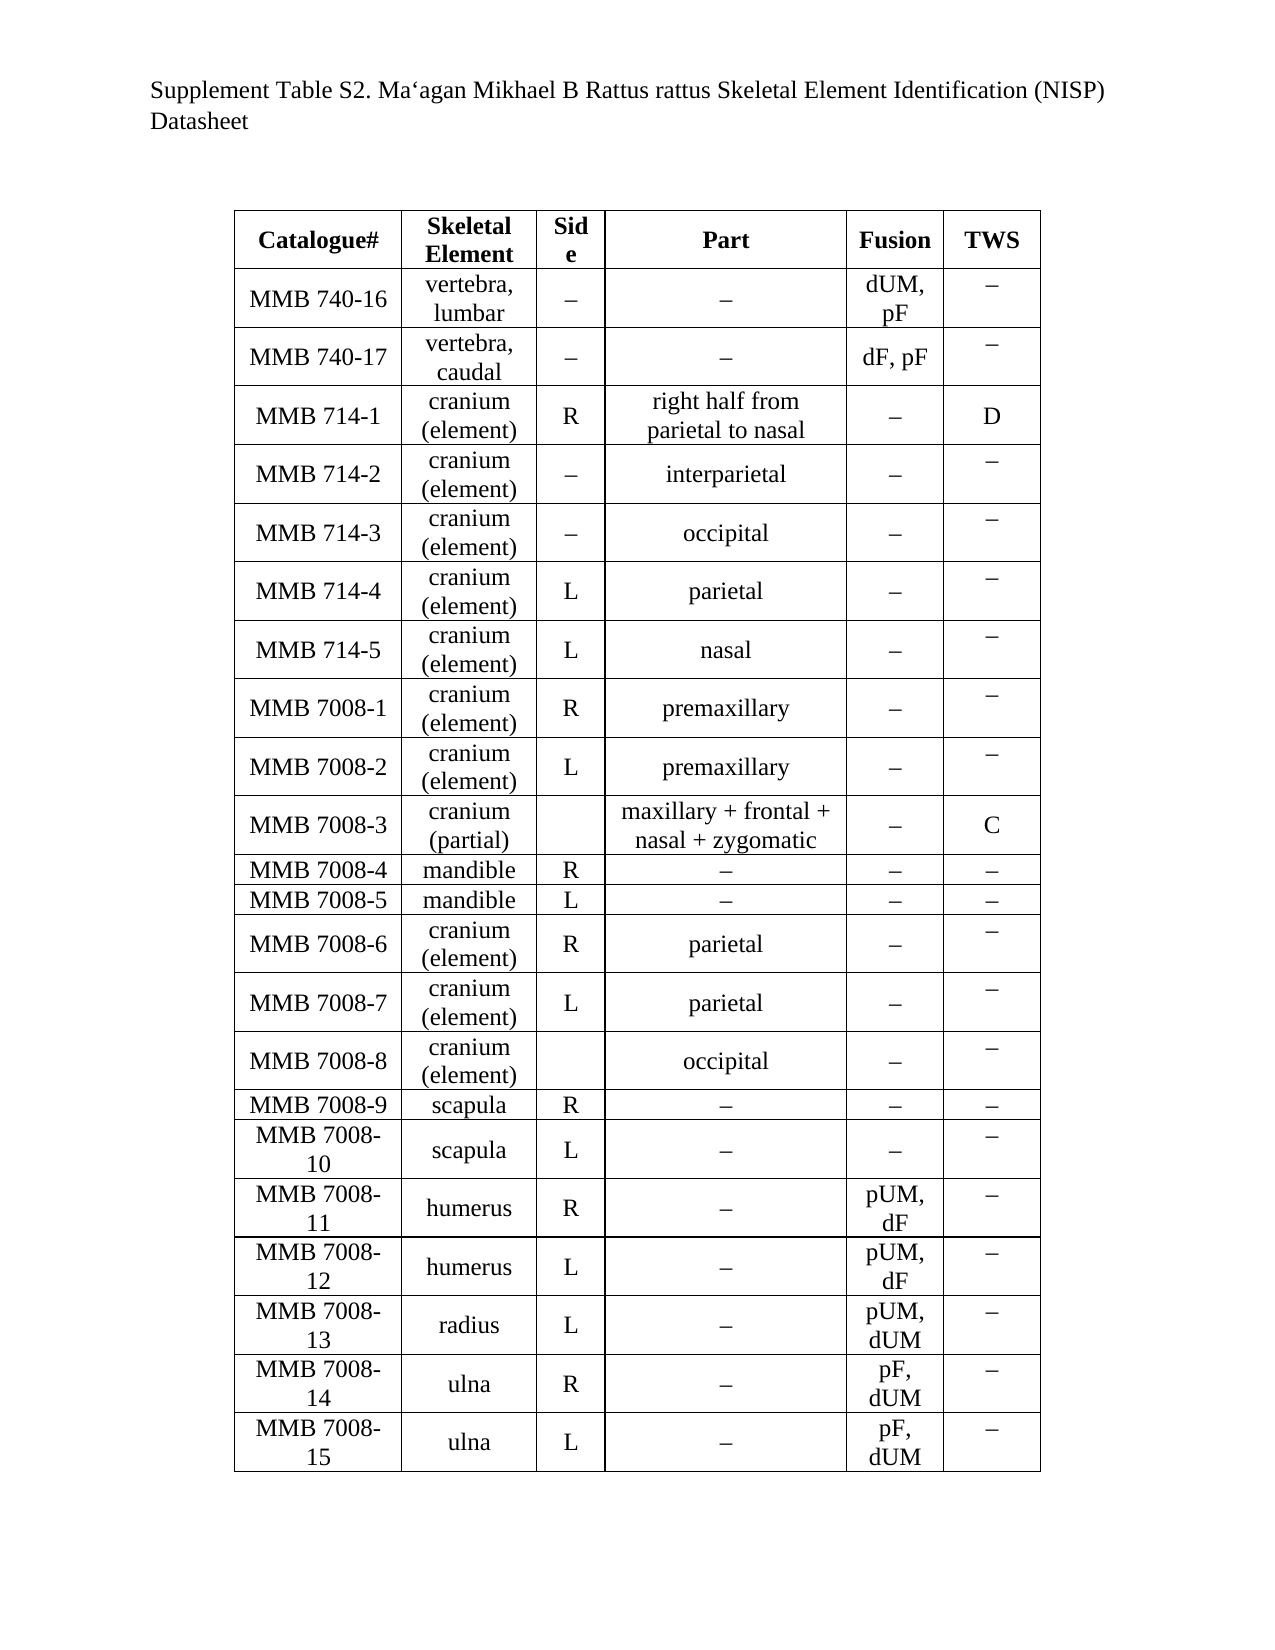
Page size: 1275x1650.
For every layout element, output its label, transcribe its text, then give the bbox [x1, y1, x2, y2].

table_cell MMB 7008-10 [235, 1120, 401, 1178]
table_cell MMB 7008-11 [235, 1179, 401, 1236]
table_cell MMB 7008-1 [235, 679, 401, 737]
table_cell occipital [606, 1032, 846, 1089]
table_cell MMB 7008-8 [235, 1032, 401, 1089]
table_cell cranium (partial) [402, 796, 536, 854]
table_cell cranium (element) [402, 973, 536, 1031]
table_cell – [606, 885, 846, 914]
table_cell – [847, 562, 943, 619]
table_cell cranium (element) [402, 621, 536, 678]
table_cell L [537, 1413, 604, 1471]
table_cell – [606, 855, 846, 884]
table_cell humerus [402, 1179, 536, 1236]
table_cell – [944, 562, 1040, 619]
table_cell – [847, 738, 943, 795]
table_cell – [944, 1179, 1040, 1236]
table_cell – [537, 504, 604, 561]
table_cell pF, dUM [847, 1413, 943, 1471]
table_cell mandible [402, 885, 536, 914]
table_cell – [944, 1413, 1040, 1471]
table_header Fusion [847, 211, 943, 268]
table_cell cranium (element) [402, 738, 536, 795]
table_cell – [606, 269, 846, 327]
table_cell parietal [606, 562, 846, 619]
table_cell – [847, 1120, 943, 1178]
table_cell MMB 7008-15 [235, 1413, 401, 1471]
table_cell cranium (element) [402, 504, 536, 561]
table_header Catalogue# [235, 211, 401, 268]
table_cell [537, 1032, 604, 1089]
table_cell MMB 7008-12 [235, 1238, 401, 1295]
table_cell pUM, dF [847, 1238, 943, 1295]
table_cell MMB 7008-13 [235, 1296, 401, 1353]
table_cell L [537, 1238, 604, 1295]
table_cell – [944, 973, 1040, 1031]
table_cell MMB 7008-5 [235, 885, 401, 914]
table_cell – [944, 269, 1040, 327]
table_cell cranium (element) [402, 445, 536, 502]
table_cell mandible [402, 855, 536, 884]
table_cell C [944, 796, 1040, 854]
table_cell – [944, 328, 1040, 385]
table_cell – [606, 1238, 846, 1295]
table_cell – [944, 1355, 1040, 1412]
table_cell – [847, 885, 943, 914]
table_cell cranium (element) [402, 915, 536, 972]
table_cell maxillary + frontal + nasal + zygomatic [606, 796, 846, 854]
table_cell R [537, 1090, 604, 1119]
table_cell MMB 7008-2 [235, 738, 401, 795]
table_cell – [606, 1090, 846, 1119]
table_cell vertebra, lumbar [402, 269, 536, 327]
table_cell MMB 714-3 [235, 504, 401, 561]
table_header Skeletal Element [402, 211, 536, 268]
table_cell R [537, 855, 604, 884]
table_cell – [847, 1032, 943, 1089]
table_cell – [847, 973, 943, 1031]
table_cell nasal [606, 621, 846, 678]
table_cell vertebra, caudal [402, 328, 536, 385]
table_cell – [606, 1179, 846, 1236]
table_cell dUM, pF [847, 269, 943, 327]
table_cell MMB 7008-7 [235, 973, 401, 1031]
table_cell – [606, 1355, 846, 1412]
table_cell – [944, 1238, 1040, 1295]
table_cell cranium (element) [402, 562, 536, 619]
table_cell MMB 714-1 [235, 386, 401, 444]
table_cell cranium (element) [402, 386, 536, 444]
table_cell R [537, 1355, 604, 1412]
table_cell – [944, 738, 1040, 795]
table_cell MMB 7008-6 [235, 915, 401, 972]
table_cell dF, pF [847, 328, 943, 385]
table_cell parietal [606, 915, 846, 972]
table_cell L [537, 973, 604, 1031]
table_cell L [537, 885, 604, 914]
table_cell – [847, 1090, 943, 1119]
table_cell MMB 7008-14 [235, 1355, 401, 1412]
table_cell R [537, 1179, 604, 1236]
table_cell ulna [402, 1355, 536, 1412]
table_cell – [944, 1296, 1040, 1353]
table_cell – [944, 445, 1040, 502]
table_cell R [537, 679, 604, 737]
table_cell – [944, 1032, 1040, 1089]
table_cell MMB 714-2 [235, 445, 401, 502]
table_cell MMB 714-5 [235, 621, 401, 678]
table_cell MMB 7008-9 [235, 1090, 401, 1119]
table_cell pF, dUM [847, 1355, 943, 1412]
table_cell – [606, 1413, 846, 1471]
table_cell right half from parietal to nasal [606, 386, 846, 444]
table_cell – [847, 915, 943, 972]
table_cell pUM, dF [847, 1179, 943, 1236]
table_cell – [537, 269, 604, 327]
table_cell premaxillary [606, 738, 846, 795]
table_header Part [606, 211, 846, 268]
table_cell – [944, 855, 1040, 884]
table_cell – [847, 504, 943, 561]
table_header TWS [944, 211, 1040, 268]
table_cell – [944, 885, 1040, 914]
table_cell D [944, 386, 1040, 444]
table_cell premaxillary [606, 679, 846, 737]
table_cell MMB 7008-4 [235, 855, 401, 884]
table_cell MMB 740-17 [235, 328, 401, 385]
table_cell – [944, 915, 1040, 972]
table_cell R [537, 915, 604, 972]
table_cell interparietal [606, 445, 846, 502]
table_cell L [537, 1296, 604, 1353]
table_cell cranium (element) [402, 1032, 536, 1089]
table_cell MMB 7008-3 [235, 796, 401, 854]
table_cell cranium (element) [402, 679, 536, 737]
table_cell scapula [402, 1090, 536, 1119]
table_cell – [847, 679, 943, 737]
table_cell – [944, 1120, 1040, 1178]
table_cell humerus [402, 1238, 536, 1295]
table_cell R [537, 386, 604, 444]
table_cell L [537, 738, 604, 795]
table_cell pUM, dUM [847, 1296, 943, 1353]
table_cell – [847, 386, 943, 444]
table_cell – [537, 445, 604, 502]
table_cell – [847, 855, 943, 884]
table_cell – [606, 1296, 846, 1353]
table_cell – [847, 796, 943, 854]
table_cell – [944, 1090, 1040, 1119]
table_cell – [944, 504, 1040, 561]
table_cell – [606, 1120, 846, 1178]
table_cell ulna [402, 1413, 536, 1471]
table_cell – [606, 328, 846, 385]
table_cell L [537, 562, 604, 619]
table_cell parietal [606, 973, 846, 1031]
table_cell MMB 714-4 [235, 562, 401, 619]
table_cell occipital [606, 504, 846, 561]
table_header Side [537, 211, 604, 268]
table_cell MMB 740-16 [235, 269, 401, 327]
table_cell scapula [402, 1120, 536, 1178]
table_cell radius [402, 1296, 536, 1353]
table_cell – [537, 328, 604, 385]
table_cell – [944, 679, 1040, 737]
table_cell [537, 796, 604, 854]
table_cell L [537, 1120, 604, 1178]
table_cell – [847, 445, 943, 502]
table_cell – [847, 621, 943, 678]
table_cell – [944, 621, 1040, 678]
table_cell L [537, 621, 604, 678]
